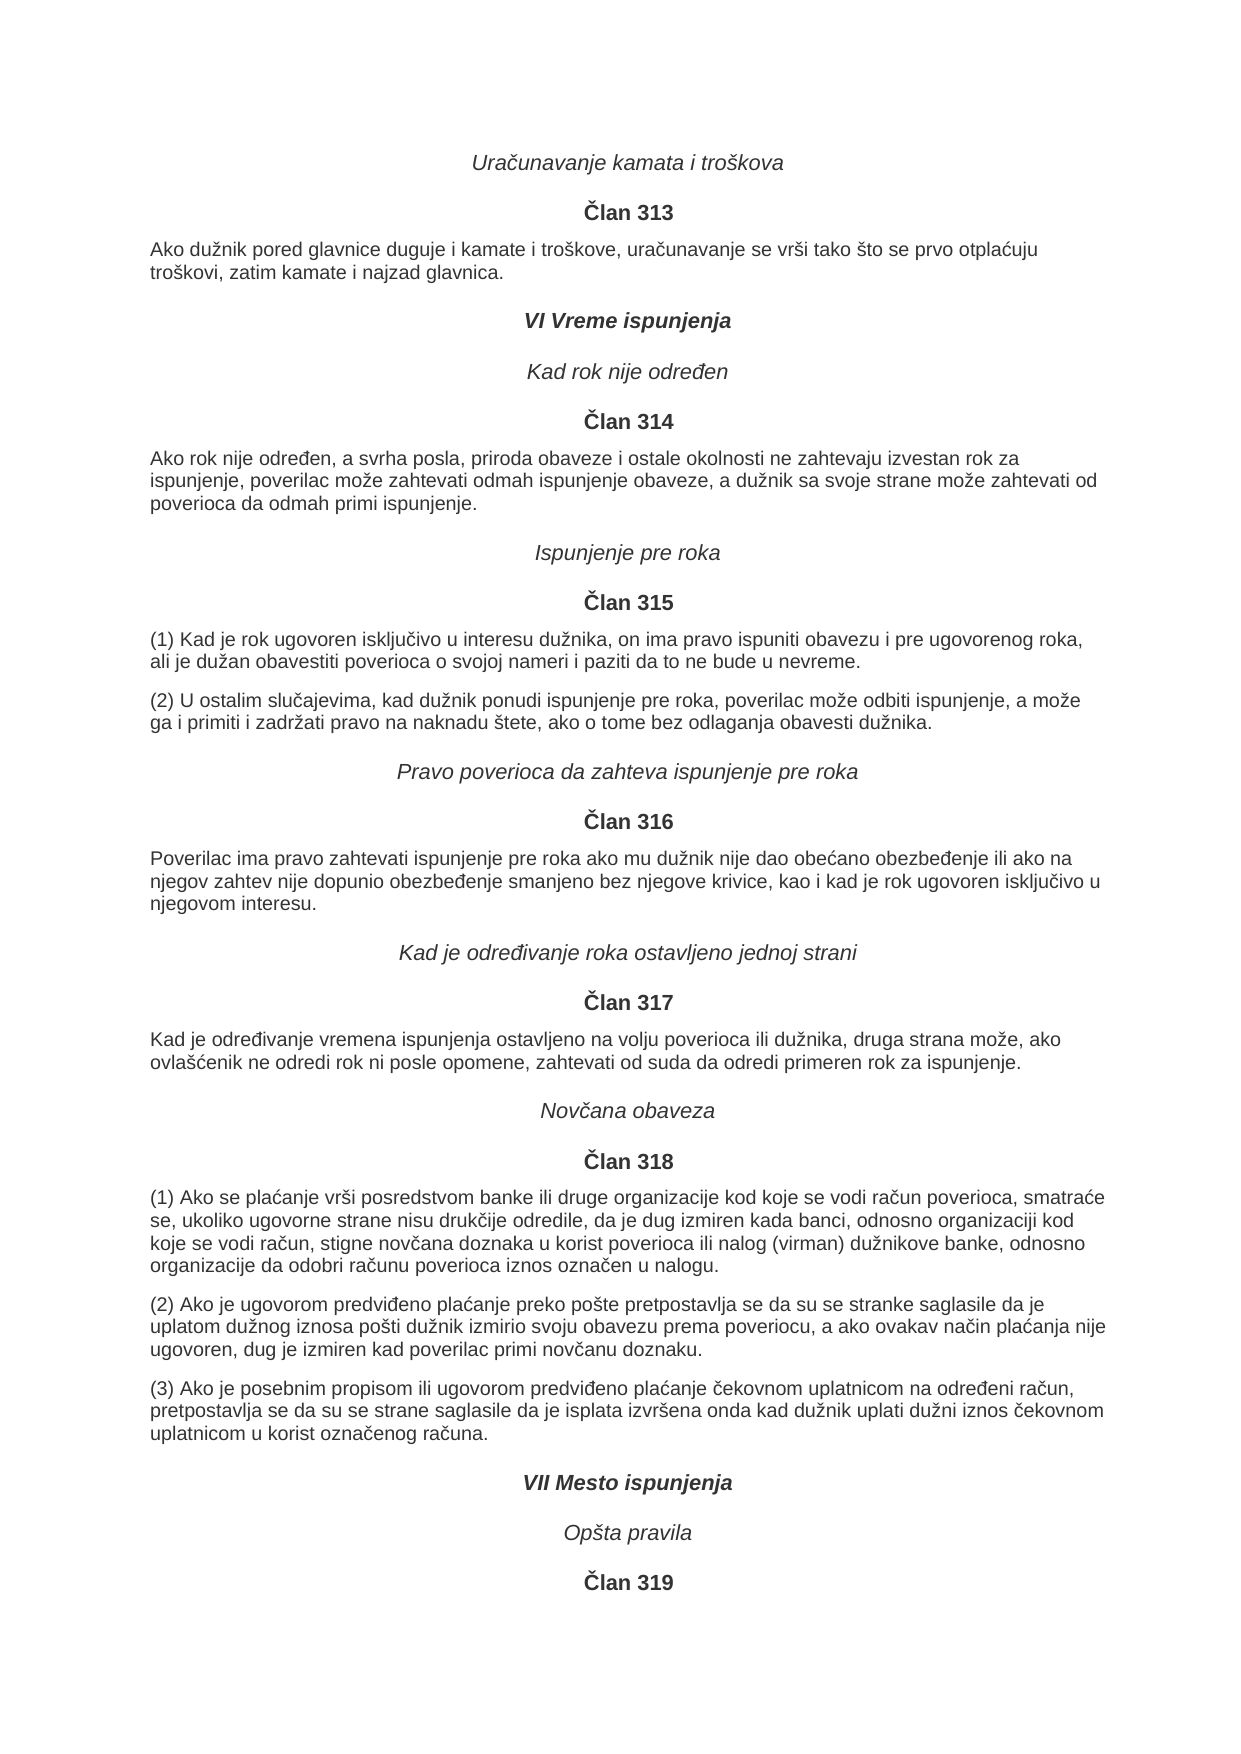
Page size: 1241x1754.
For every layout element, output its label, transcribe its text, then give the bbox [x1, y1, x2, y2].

text Kad rok nije određen [150, 358, 1107, 384]
text (2) Ako je ugovorom predviđeno plaćanje preko pošte pretpostavlja se da su se stranke saglasile da je uplatom dužnog iznosa pošti dužnik izmirio svoju obavezu prema poveriocu, a ako ovakav način plaćanja nije ugovoren, dug je izmiren kad poverilac primi novčanu doznaku. [150, 1293, 1107, 1361]
text (1) Ako se plaćanje vrši posredstvom banke ili druge organizacije kod koje se vodi račun poverioca, smatraće se, ukoliko ugovorne strane nisu drukčije odredile, da je dug izmiren kada banci, odnosno organizaciji kod koje se vodi račun, stigne novčana doznaka u korist poverioca ili nalog (virman) dužnikove banke, odnosno organizacije da odobri računu poverioca iznos označen u nalogu. [150, 1186, 1107, 1277]
text Pravo poverioca da zahteva ispunjenje pre roka [150, 759, 1107, 784]
text Član 314 [150, 409, 1107, 434]
text Član 313 [150, 200, 1107, 225]
text (3) Ako je posebnim propisom ili ugovorom predviđeno plaćanje čekovnom uplatnicom na određeni račun, pretpostavlja se da su se strane saglasile da je isplata izvršena onda kad dužnik uplati dužni iznos čekovnom uplatnicom u korist označenog računa. [150, 1376, 1107, 1444]
text Ako rok nije određen, a svrha posla, priroda obaveze i ostale okolnosti ne zahtevaju izvestan rok za ispunjenje, poverilac može zahtevati odmah ispunjenje obaveze, a dužnik sa svoje strane može zahtevati od poverioca da odmah primi ispunjenje. [150, 446, 1107, 514]
text VII Mesto ispunjenja [150, 1469, 1107, 1495]
text VI Vreme ispunjenja [150, 308, 1107, 333]
text Član 319 [150, 1570, 1107, 1595]
text Član 318 [150, 1148, 1107, 1174]
text Član 317 [150, 990, 1107, 1015]
text Opšta pravila [150, 1520, 1107, 1545]
text Član 315 [150, 590, 1107, 615]
text Poverilac ima pravo zahtevati ispunjenje pre roka ako mu dužnik nije dao obećano obezbeđenje ili ako na njegov zahtev nije dopunio obezbeđenje smanjeno bez njegove krivice, kao i kad je rok ugovoren isključivo u njegovom interesu. [150, 847, 1107, 915]
text (1) Kad je rok ugovoren isključivo u interesu dužnika, on ima pravo ispuniti obavezu i pre ugovorenog roka, ali je dužan obavestiti poverioca o svojoj nameri i paziti da to ne bude u nevreme. [150, 627, 1107, 673]
text Ispunjenje pre roka [150, 539, 1107, 565]
text Kad je određivanje roka ostavljeno jednoj strani [150, 940, 1107, 965]
text (2) U ostalim slučajevima, kad dužnik ponudi ispunjenje pre roka, poverilac može odbiti ispunjenje, a može ga i primiti i zadržati pravo na naknadu štete, ako o tome bez odlaganja obavesti dužnika. [150, 688, 1107, 734]
text Novčana obaveza [150, 1098, 1107, 1123]
text Ako dužnik pored glavnice duguje i kamate i troškove, uračunavanje se vrši tako što se prvo otplaćuju troškovi, zatim kamate i najzad glavnica. [150, 238, 1107, 283]
text Član 316 [150, 809, 1107, 834]
text Uračunavanje kamata i troškova [150, 150, 1107, 175]
text Kad je određivanje vremena ispunjenja ostavljeno na volju poverioca ili dužnika, druga strana može, ako ovlašćenik ne odredi rok ni posle opomene, zahtevati od suda da odredi primeren rok za ispunjenje. [150, 1028, 1107, 1073]
